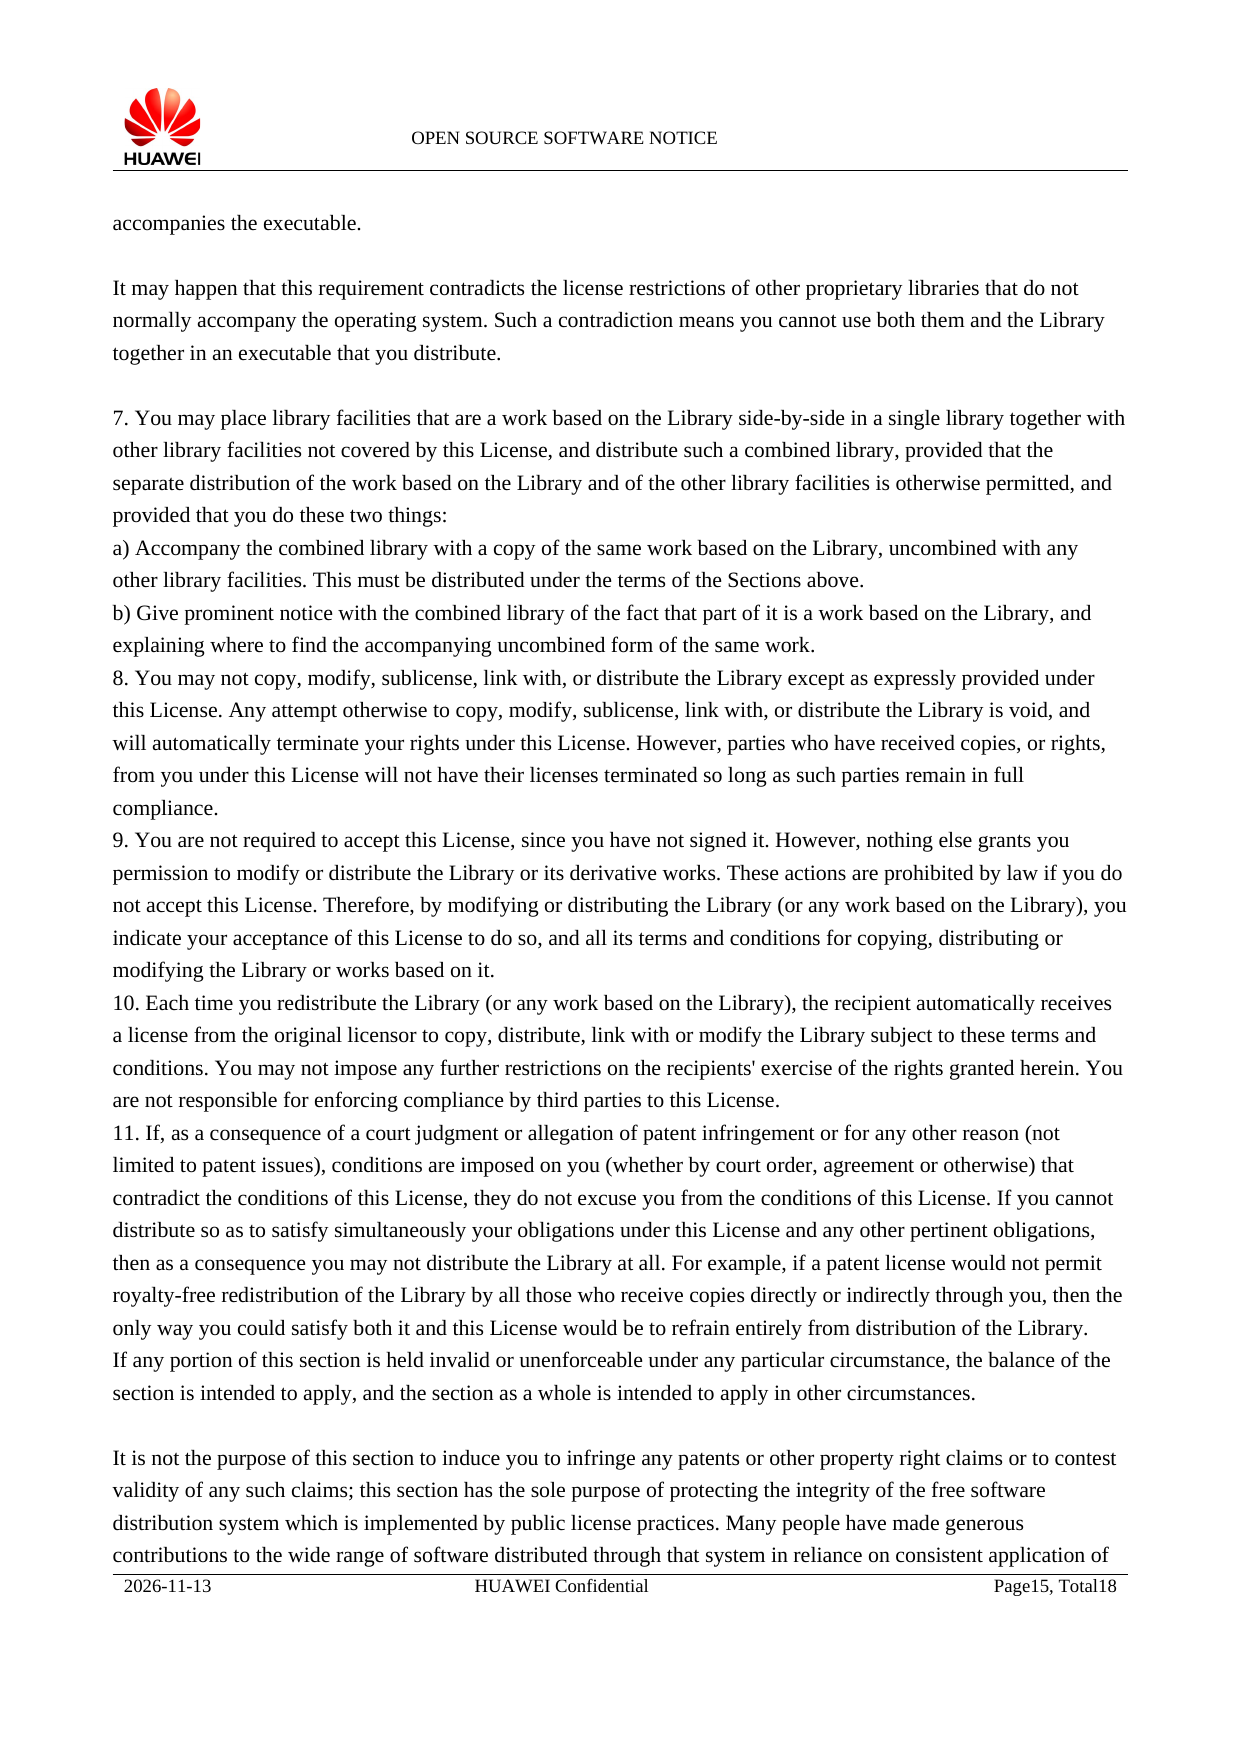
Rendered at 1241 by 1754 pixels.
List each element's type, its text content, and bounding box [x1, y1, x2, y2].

picture [124, 88, 201, 165]
